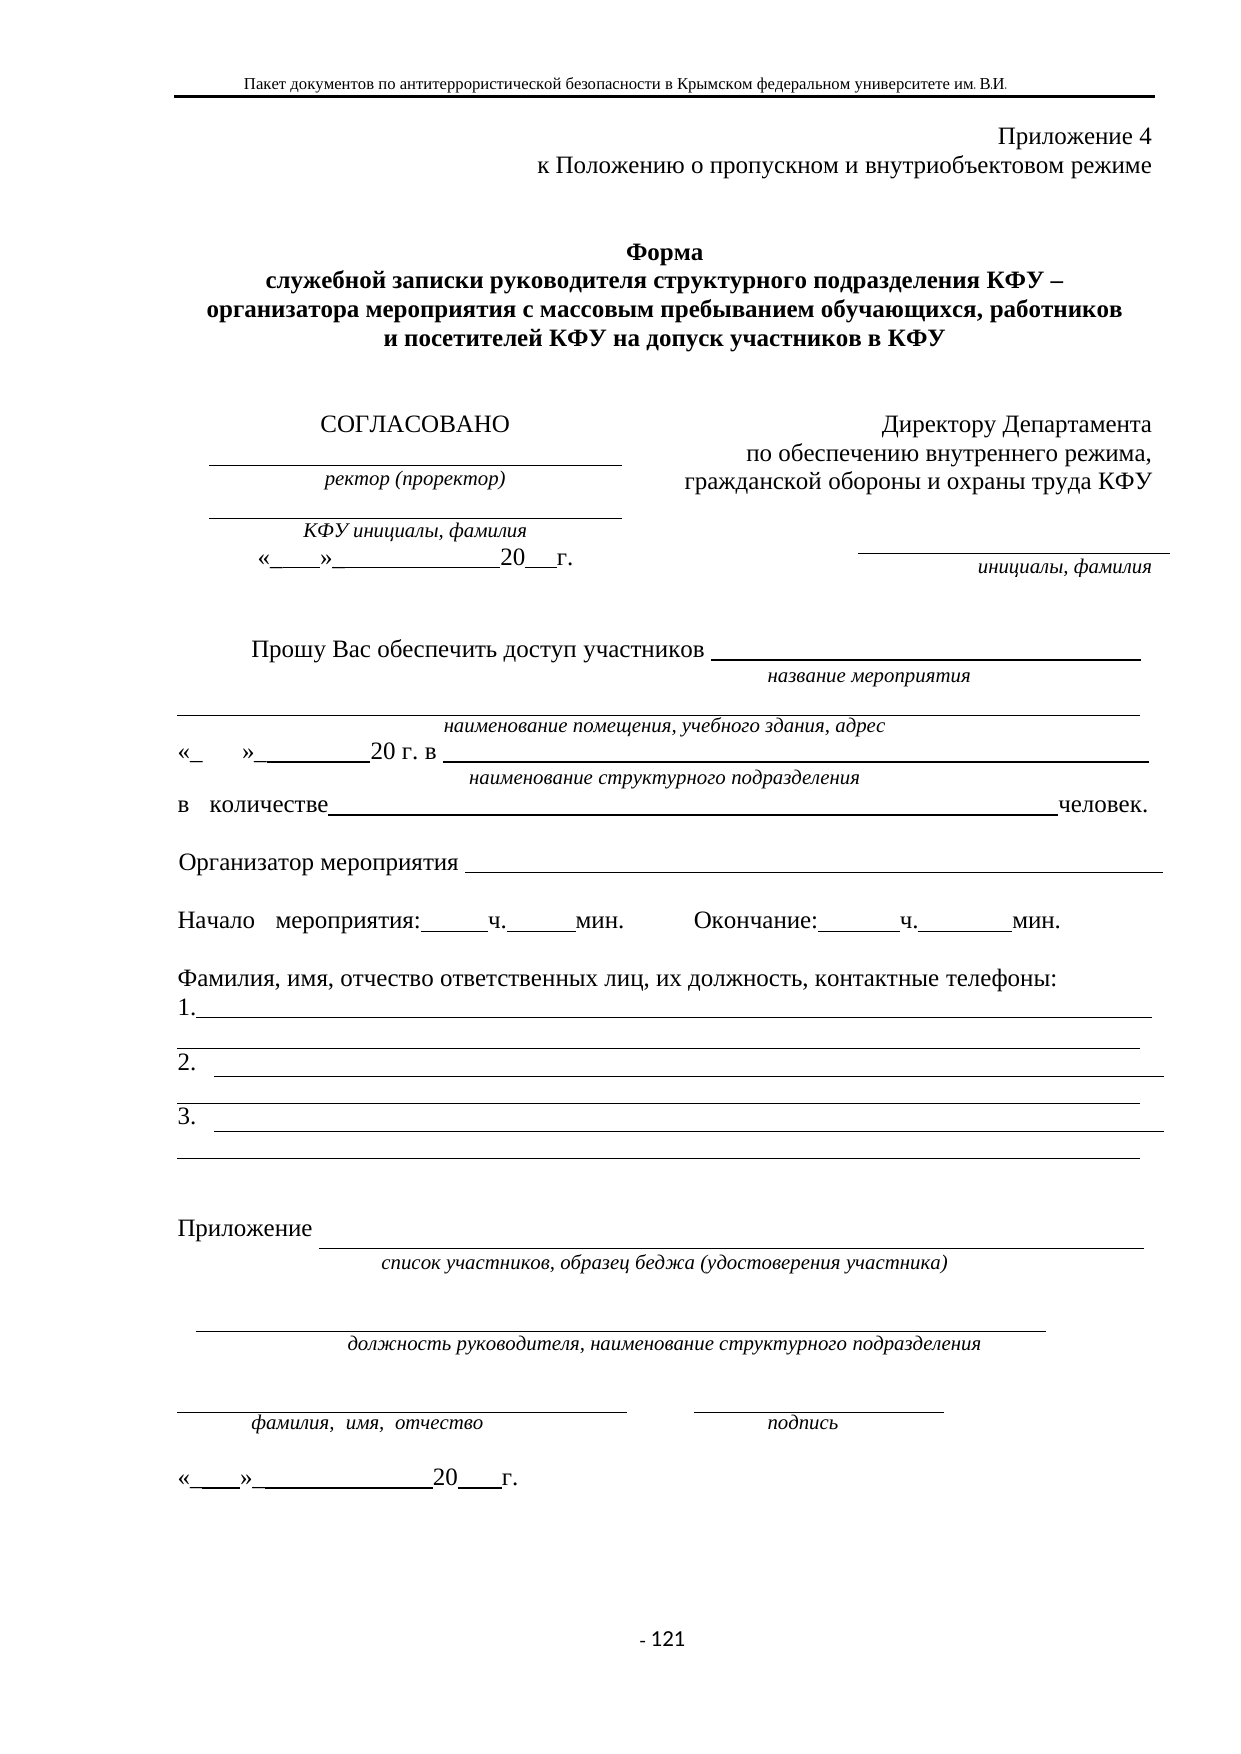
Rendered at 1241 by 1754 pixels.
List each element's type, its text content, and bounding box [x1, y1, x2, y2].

text в количестве человек. Организатор мероприятия [168, 789, 1157, 876]
text служебной записки руководителя структурного подразделения КФУ – организатора мероприятия с массовым пребыванием обучающихся, работников и посетителей КФУ на допуск участников в КФУ [206, 265, 1123, 352]
text «_ »_ 20 г. в [160, 737, 1166, 766]
text Начало мероприятия: ч. мин. Окончание: ч. мин. [177, 906, 1153, 934]
text должность руководителя, наименование структурного подразделения [347, 1332, 1153, 1355]
text наименование помещения, учебного здания, адрес [160, 713, 1168, 737]
text название мероприятия [767, 663, 1153, 687]
text 3. [177, 1101, 1153, 1130]
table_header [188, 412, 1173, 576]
text Форма [160, 237, 1168, 265]
text 1. [177, 992, 1153, 1021]
text Приложение 4 к Положению о пропускном и внутриобъектовом режиме [537, 121, 1153, 179]
text Приложение [177, 1213, 314, 1242]
text Фамилия, имя, отчество ответственных лиц, их должность, контактные телефоны: [177, 963, 1153, 992]
text «_ »_ 20 г. [177, 1462, 1153, 1491]
text список участников, образец беджа (удостоверения участника) [381, 1250, 1184, 1274]
text Прошу Вас обеспечить доступ участников [251, 634, 1153, 663]
text 2. [177, 1046, 1153, 1075]
text наименование структурного подразделения [160, 766, 1168, 789]
text фамилия, имя, отчество подпись [251, 1410, 1153, 1434]
